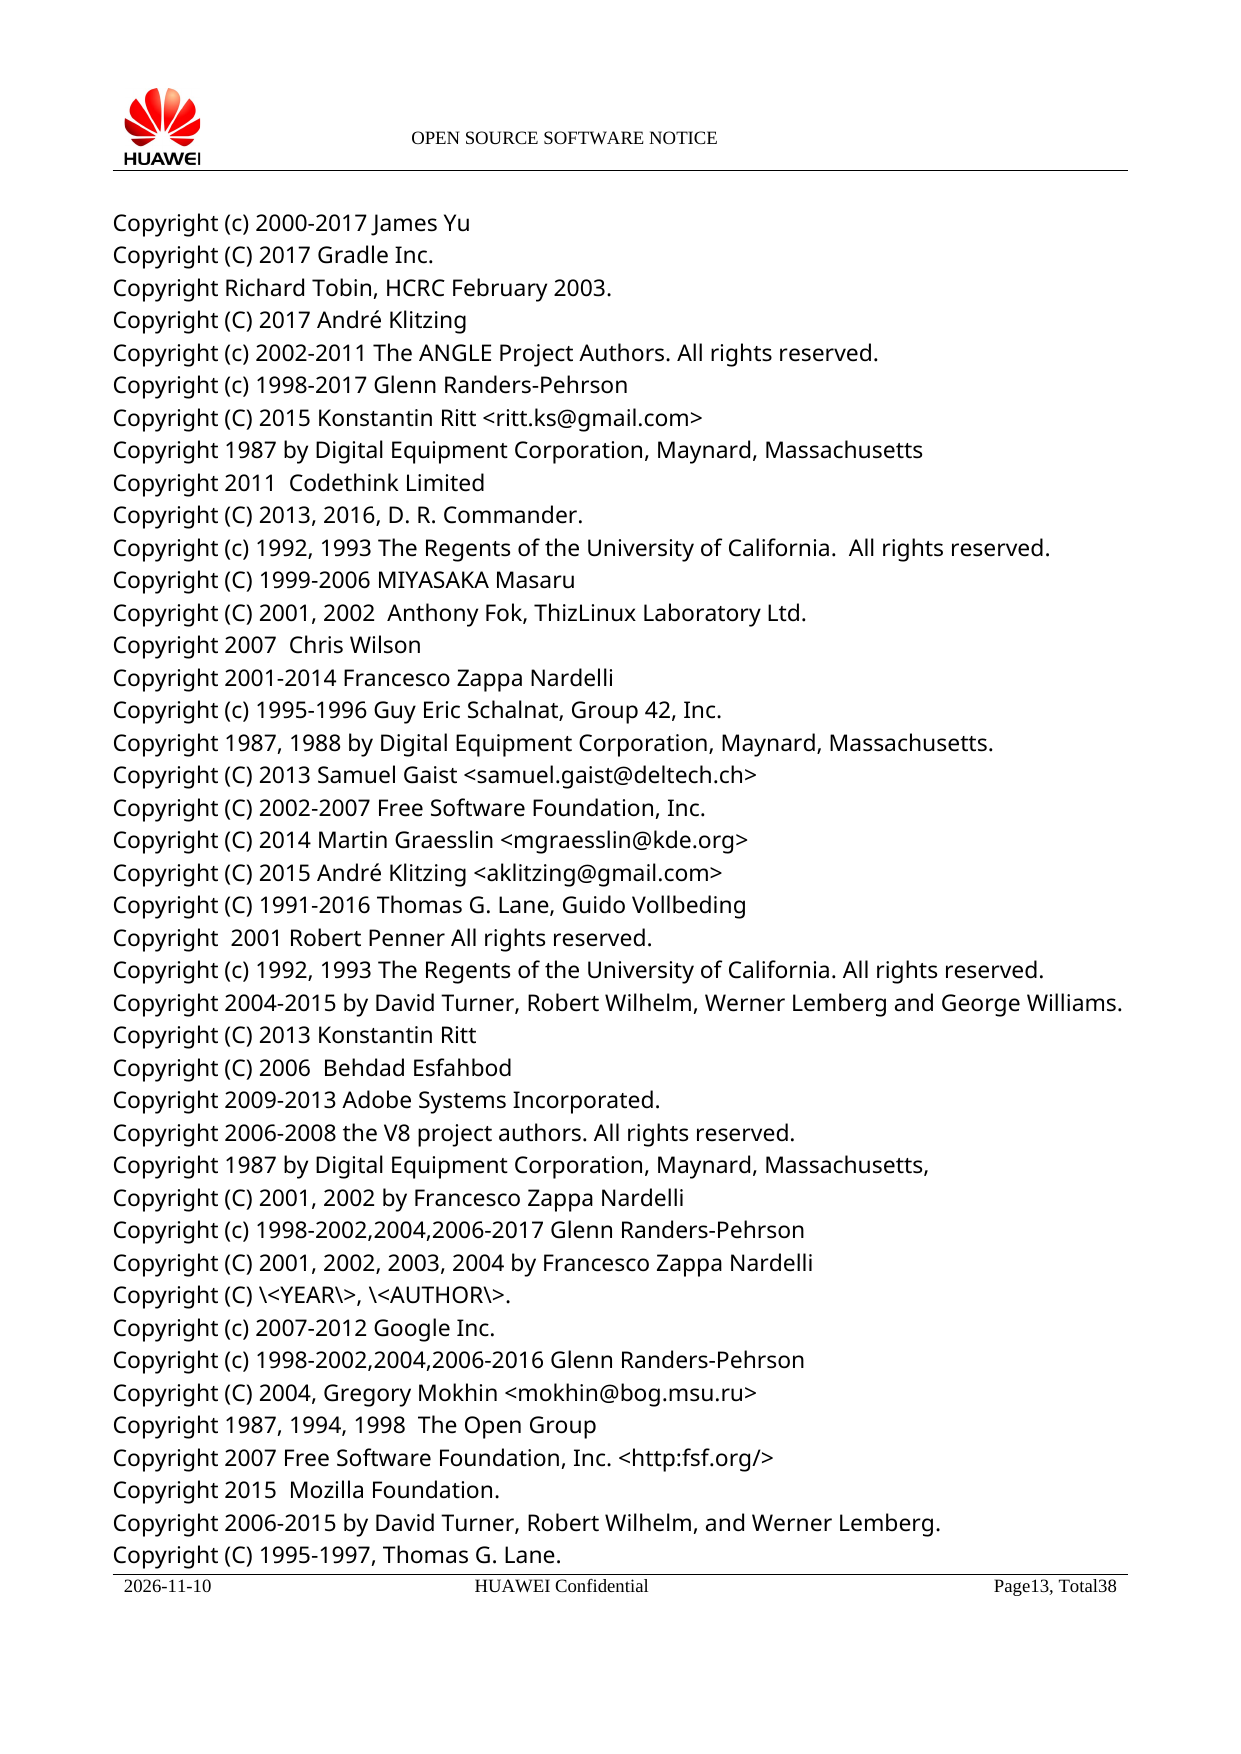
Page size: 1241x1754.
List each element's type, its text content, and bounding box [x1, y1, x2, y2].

picture [124, 88, 201, 165]
